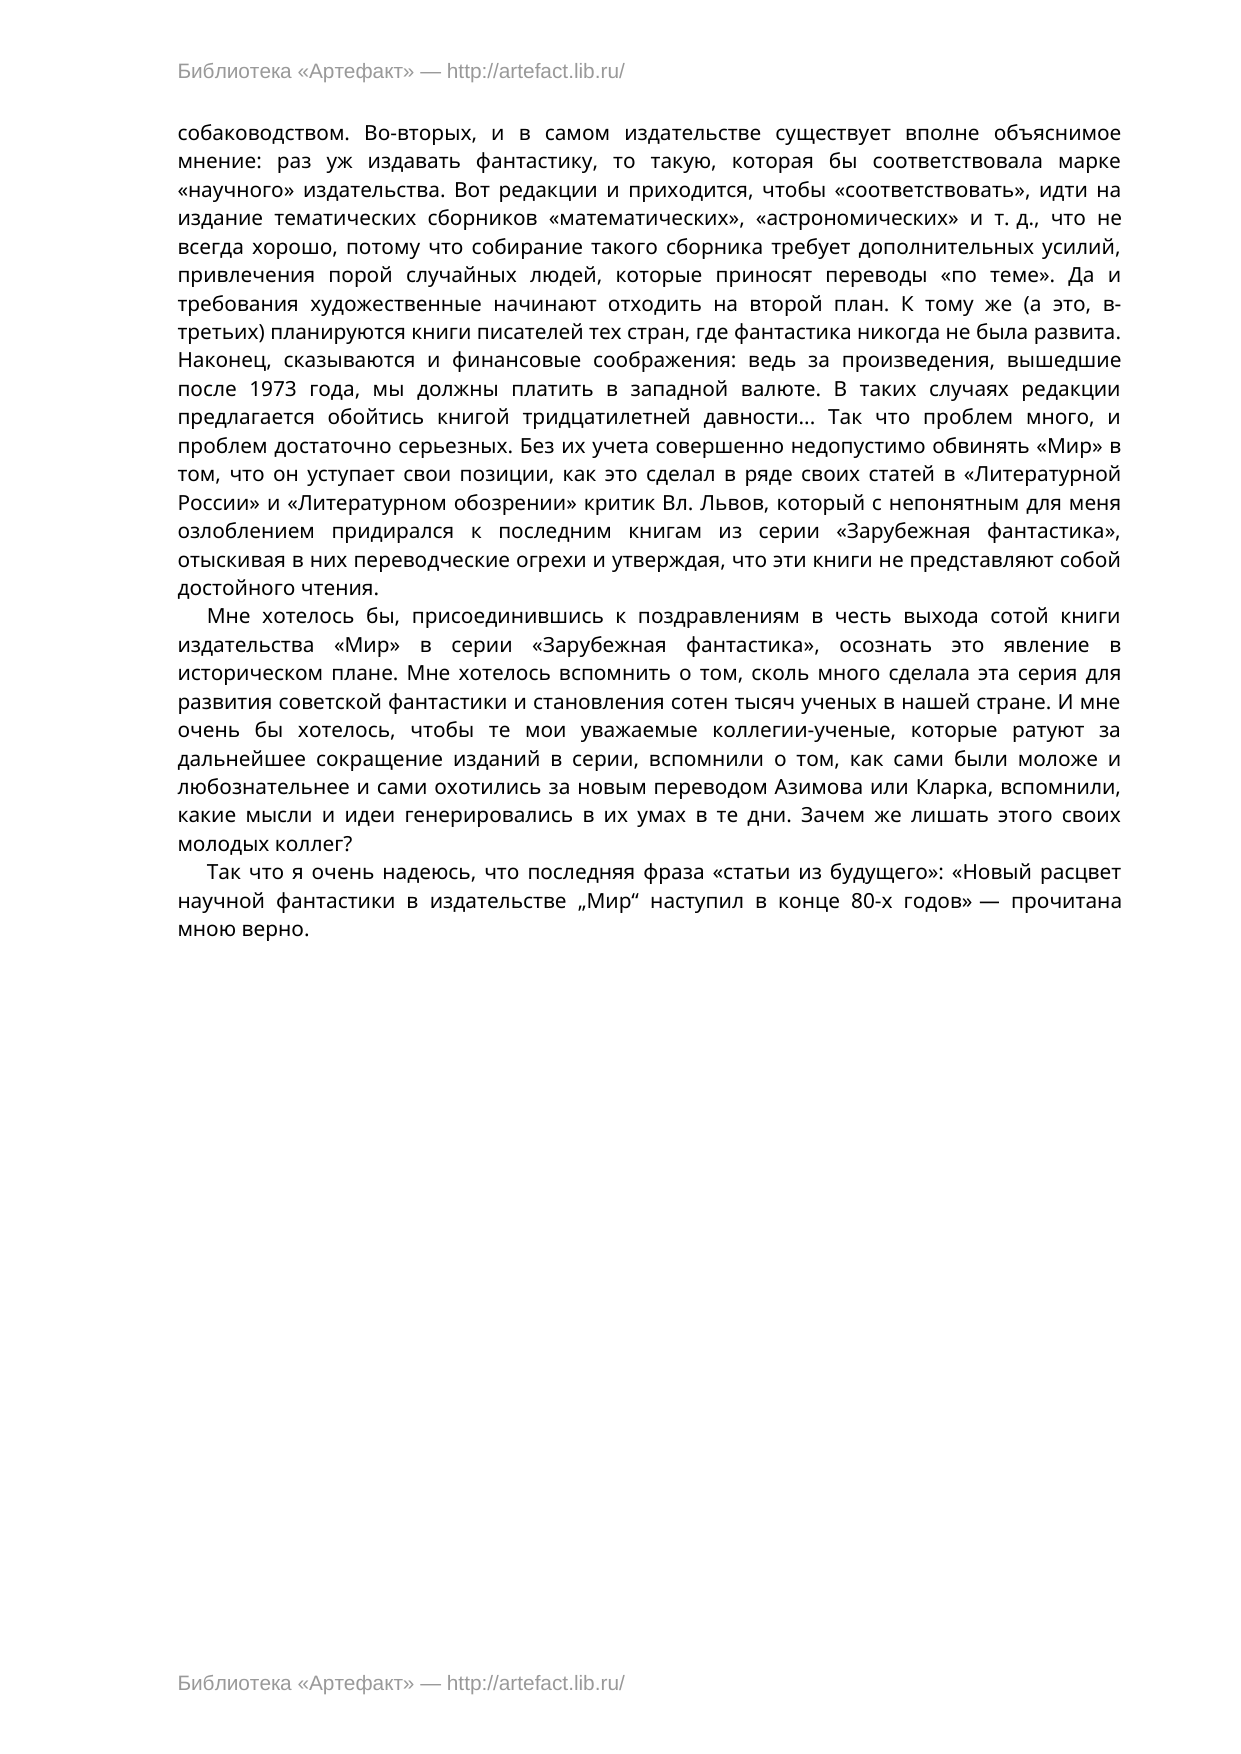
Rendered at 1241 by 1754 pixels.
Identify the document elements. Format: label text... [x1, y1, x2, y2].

text Мне хотелось бы, присоединившись к поздравлениям в честь выхода сотой книги издательства «Мир» в серии «Зарубежная фантастика», осознать это явление в историческом плане. Мне хотелось вспомнить о том, сколь много сделала эта серия для развития советской фантастики и становления сотен тысяч ученых в нашей стране. И мне очень бы хотелось, чтобы те мои уважаемые коллегии-ученые, которые ратуют за дальнейшее сокращение изданий в серии, вспомнили о том, как сами были моложе и любознательнее и сами охотились за новым переводом Азимова или Кларка, вспомнили, какие мысли и идеи генерировались в их умах в те дни. Зачем же лишать этого своих молодых коллег? [177, 602, 1122, 857]
text Так что я очень надеюсь, что последняя фраза «статьи из будущего»: «Новый расцвет научной фантастики в издательстве „Мир“ наступил в конце 80-х годов» — прочитана мною верно. [177, 857, 1122, 943]
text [177, 118, 1122, 602]
